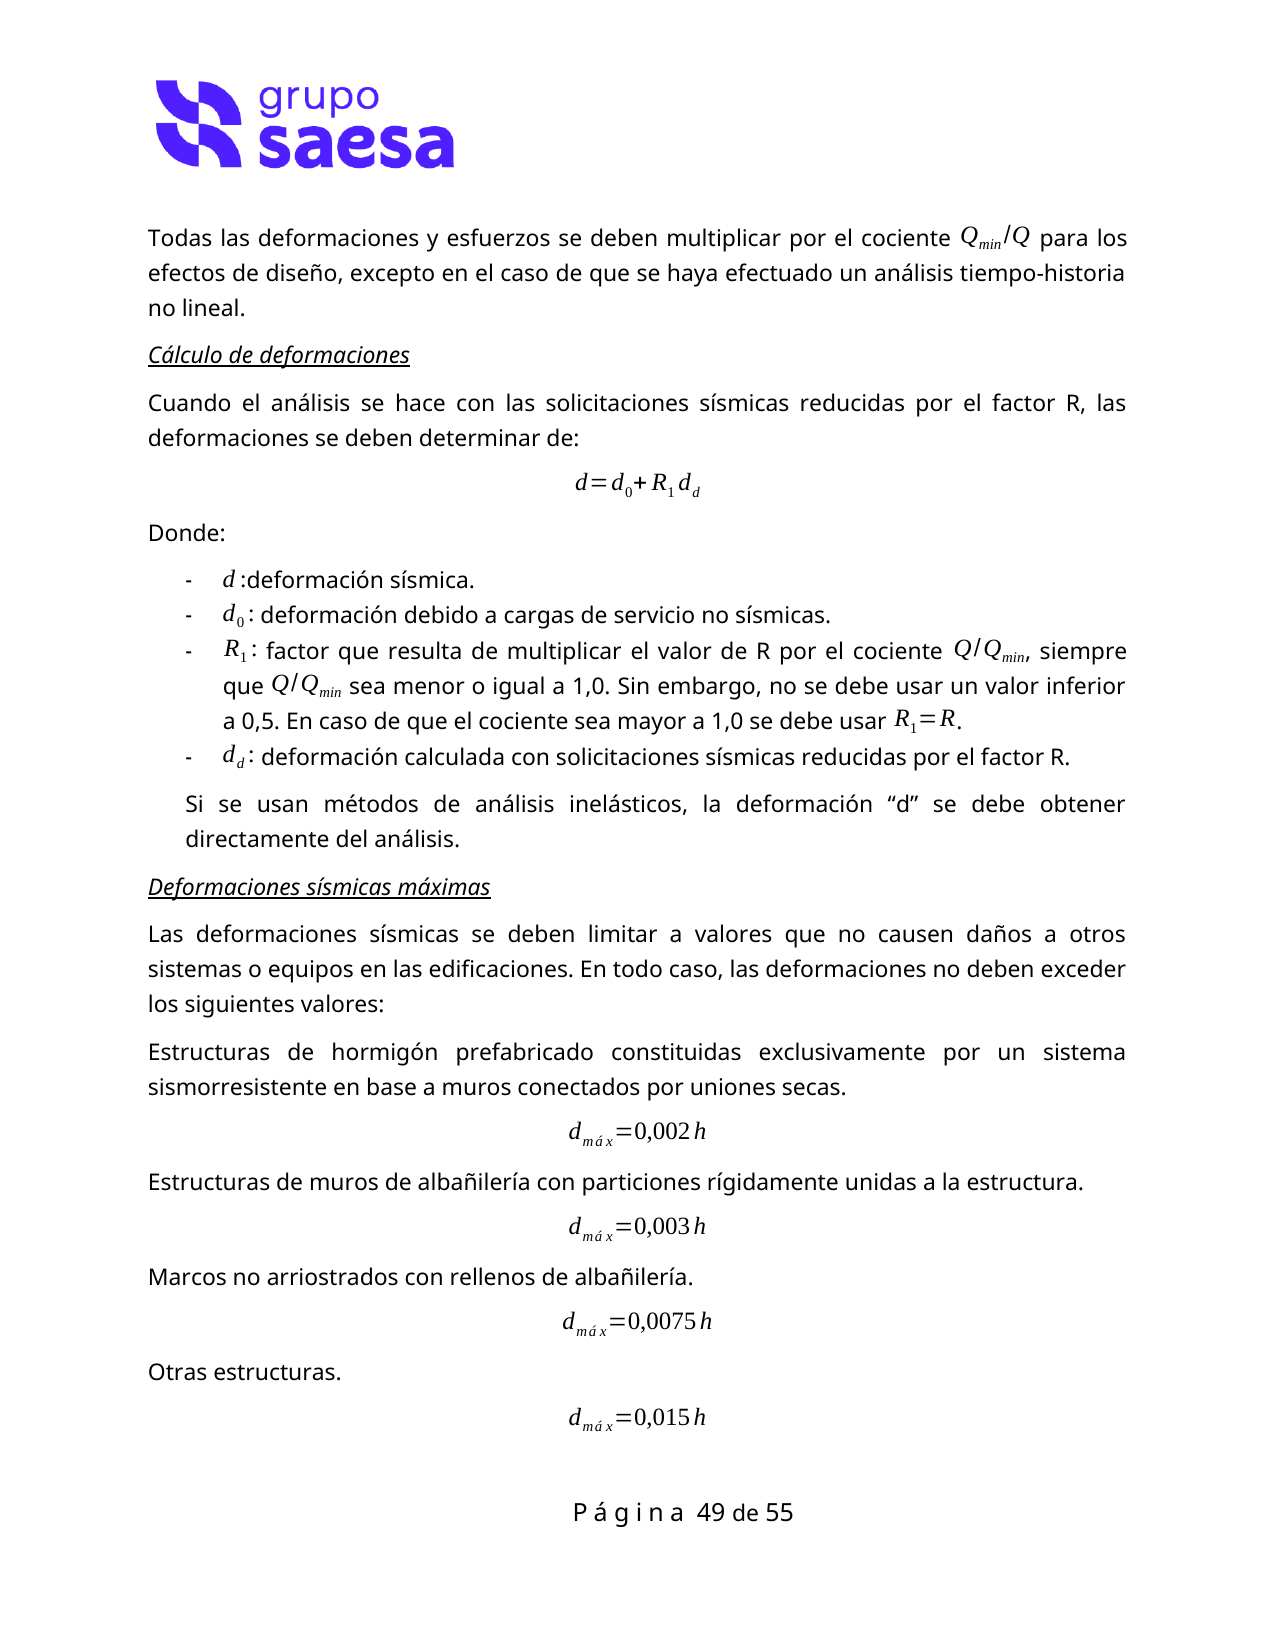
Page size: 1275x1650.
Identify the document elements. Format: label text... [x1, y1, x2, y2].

text Las deformaciones sísmicas se deben limitar a valores que no causen daños a otros sistemas o equipos en las edificaciones. En todo caso, las deformaciones no deben exceder los siguientes valores: [148, 918, 1127, 1019]
text Si se usan métodos de análisis inelásticos, la deformación “d” se debe obtener directamente del análisis. [185, 788, 1127, 854]
text Estructuras de hormigón prefabricado constituidas exclusivamente por un sistema sismorresistente en base a muros conectados por uniones secas. [148, 1035, 1127, 1102]
text Otras estructuras. [148, 1356, 1127, 1387]
text Marcos no arriostrados con rellenos de albañilería. [148, 1261, 1127, 1292]
list factor que resulta de multiplicar el valor de R por el cociente , siempre que sea menor o igual a 1,0. Sin embargo, no se debe usar un valor inferior a 0,5. En caso de que el cociente sea mayor a 1,0 se debe usar . [185, 634, 1127, 736]
text Cuando el análisis se hace con las solicitaciones sísmicas reducidas por el factor R, las deformaciones se deben determinar de: [148, 387, 1127, 453]
text Todas las deformaciones y esfuerzos se deben multiplicar por el cociente para los efectos de diseño, excepto en el caso de que se haya efectuado un análisis tiempo-historia no lineal. [148, 221, 1127, 323]
list deformación calculada con solicitaciones sísmicas reducidas por el factor R. [185, 740, 1127, 772]
text Deformaciones sísmicas máximas [148, 870, 1127, 902]
text Estructuras de muros de albañilería con particiones rígidamente unidas a la estructura. [148, 1166, 1127, 1197]
picture [147, 73, 458, 171]
list deformación debido a cargas de servicio no sísmicas. [185, 599, 1127, 631]
text Cálculo de deformaciones [148, 339, 1127, 370]
text Donde: [148, 517, 1127, 548]
list deformación sísmica. [185, 564, 1127, 595]
